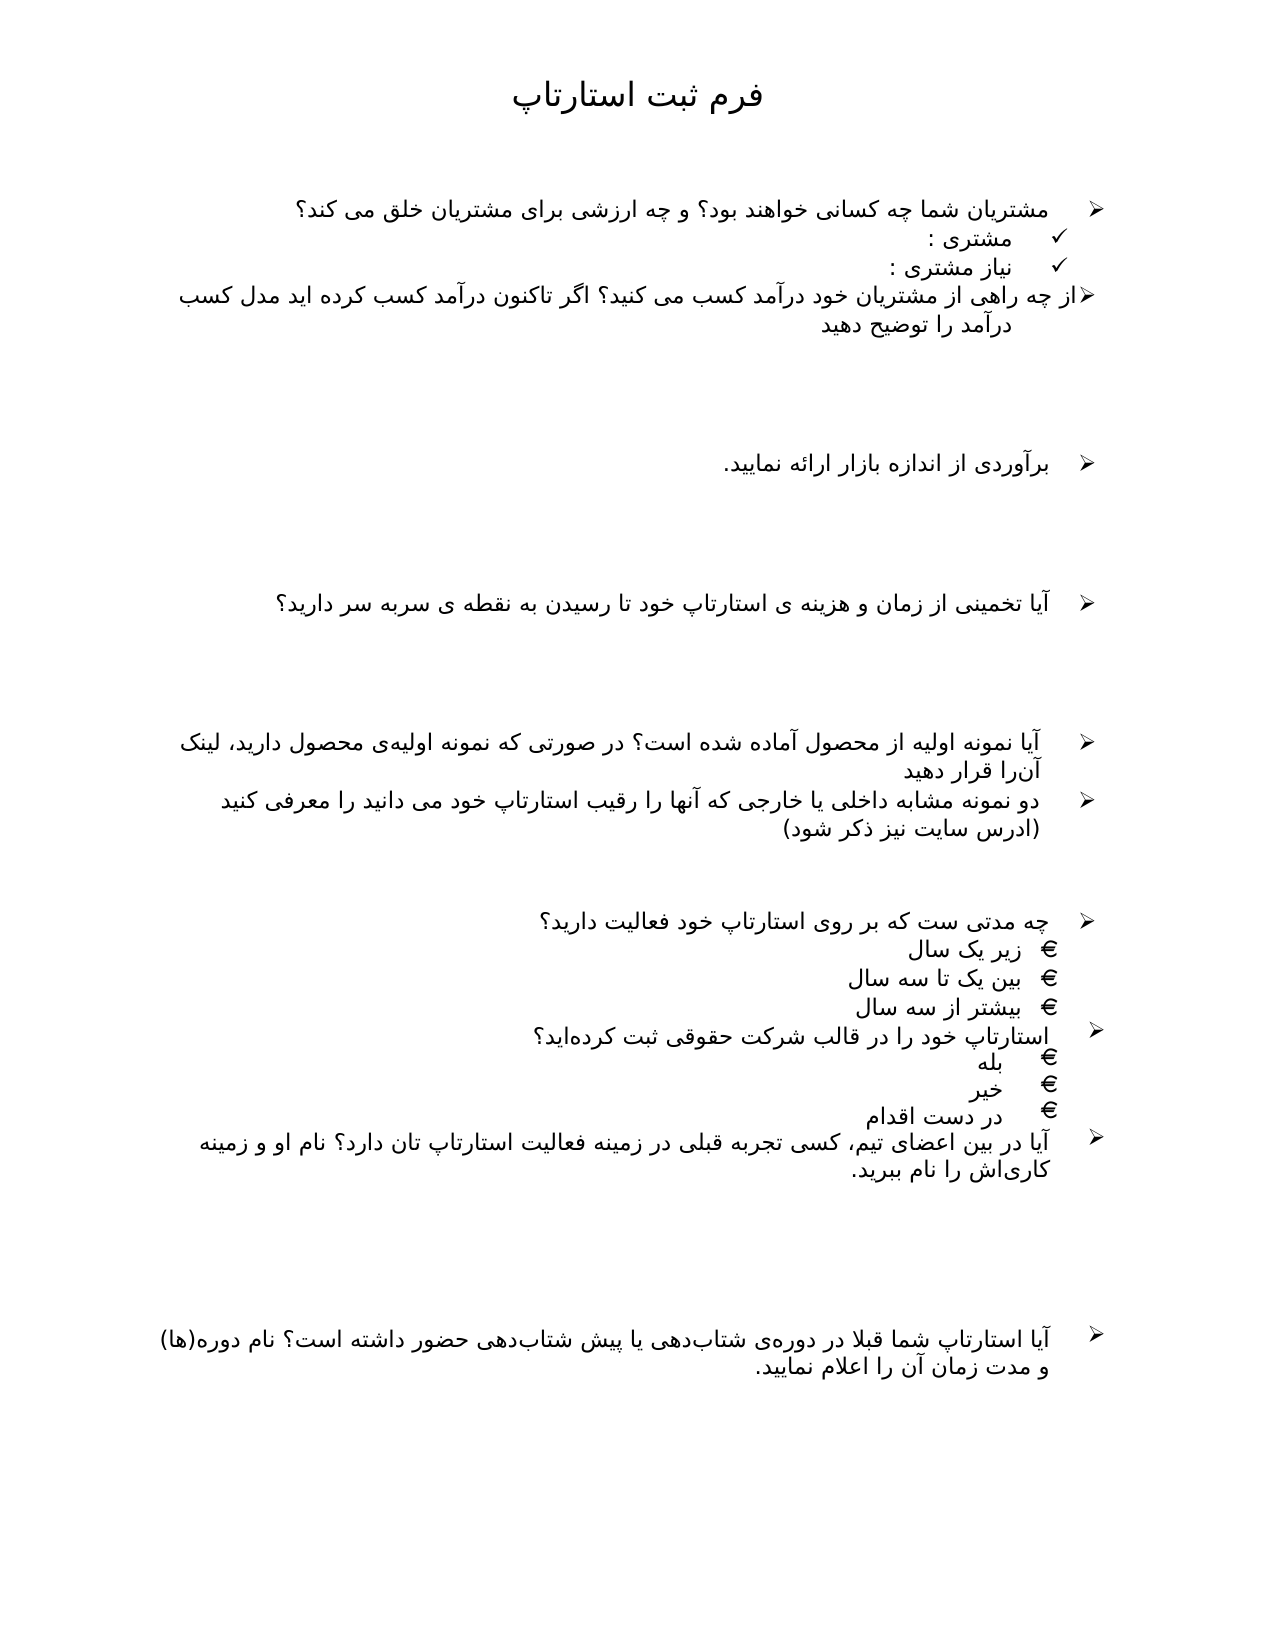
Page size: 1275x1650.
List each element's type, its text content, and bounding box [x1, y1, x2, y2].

list در دست اقدام [150, 1103, 1041, 1129]
list مشتریان شما چه کسانی خواهند بود؟ و چه ارزشی برای مشتریان خلق می کند؟ [150, 196, 1087, 223]
list مشتری : [150, 225, 1050, 252]
list خیر [150, 1076, 1041, 1103]
list زیر یک سال [150, 937, 1041, 963]
list بله [150, 1049, 1041, 1076]
list آیا نمونه اولیه از محصول آماده شده است؟ در صورتی که نمونه اولیه‌ی محصول دارید، لینک آن‌را قرار دهید [150, 729, 1078, 785]
list از چه راهی از مشتریان خود درآمد کسب می کنید؟ اگر تاکنون درآمد کسب کرده اید مدل کسب درآمد را توضیح دهید [150, 283, 1078, 338]
list دو نمونه مشابه داخلی یا خارجی که آنها را رقیب استارتاپ خود می دانید را معرفی کنید (ادرس سایت نیز ذکر شود) [150, 787, 1078, 842]
list بیشتر از سه سال [150, 994, 1041, 1021]
list نیاز مشتری : [150, 254, 1050, 281]
list استارتاپ خود را در قالب شرکت حقوقی ثبت کرده‌اید؟ [150, 1023, 1087, 1049]
list آیا در بین اعضای تیم، کسی تجربه قبلی در زمینه فعالیت استارتاپ تان دارد؟ نام او و زمینه کاری‌اش را نام ببرید. [150, 1129, 1087, 1183]
list آیا استارتاپ شما قبلا در دوره‌ی شتاب‌دهی یا پیش شتاب‌دهی حضور داشته است؟ نام دوره(ها) و مدت زمان آن را اعلام نمایید. [150, 1326, 1087, 1380]
list آیا تخمینی از زمان و هزینه ی استارتاپ خود تا رسیدن به نقطه ی سربه سر دارید؟ [150, 590, 1078, 616]
list بین یک تا سه سال [150, 965, 1041, 992]
list برآوردی از اندازه بازار ارائه نمایید. [150, 451, 1078, 477]
list چه مدتی ست که بر روی استارتاپ خود فعالیت دارید؟ [150, 908, 1078, 934]
